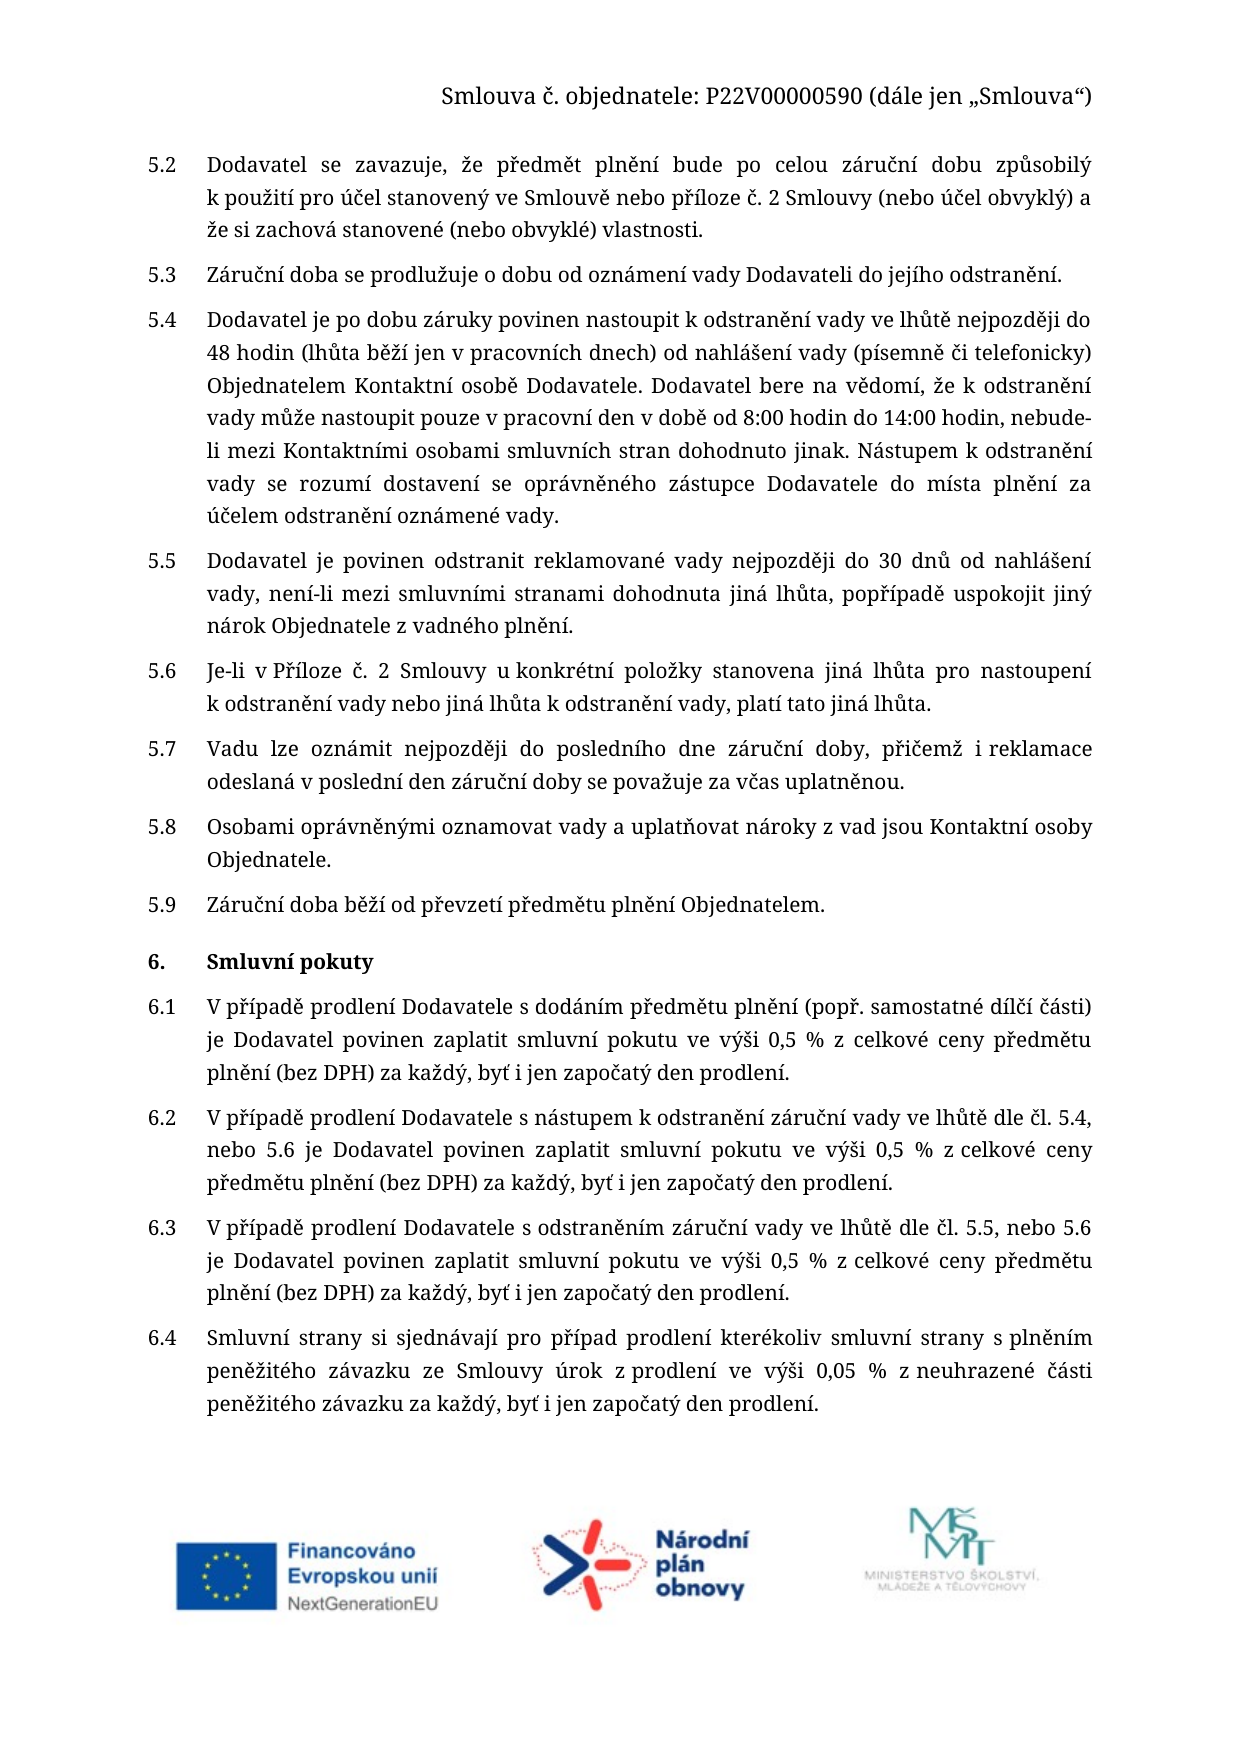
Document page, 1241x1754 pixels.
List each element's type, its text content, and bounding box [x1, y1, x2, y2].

list V případě prodlení Dodavatele s odstraněním záruční vady ve lhůtě dle čl. 5.5, nebo 5.6 je Dodavatel povinen zaplatit smluvní pokutu ve výši 0,5 % z celkové ceny předmětu plnění (bez DPH) za každý, byť i jen započatý den prodlení. [148, 1213, 1093, 1307]
picture [147, 1460, 1093, 1638]
list Osobami oprávněnými oznamovat vady a uplatňovat nároky z vad jsou Kontaktní osoby Objednatele. [148, 812, 1093, 873]
list Smluvní strany si sjednávají pro případ prodlení kterékoliv smluvní strany s plněním peněžitého závazku ze Smlouvy úrok z prodlení ve výši 0,05 % z neuhrazené části peněžitého závazku za každý, byť i jen započatý den prodlení. [148, 1323, 1093, 1417]
list Dodavatel je po dobu záruky povinen nastoupit k odstranění vady ve lhůtě nejpozději do 48 hodin (lhůta běží jen v pracovních dnech) od nahlášení vady (písemně či telefonicky) Objednatelem Kontaktní osobě Dodavatele. Dodavatel bere na vědomí, že k odstranění vady může nastoupit pouze v pracovní den v době od 8:00 hodin do 14:00 hodin, nebude-li mezi Kontaktními osobami smluvních stran dohodnuto jinak. Nástupem k odstranění vady se rozumí dostavení se oprávněného zástupce Dodavatele do místa plnění za účelem odstranění oznámené vady. [148, 306, 1093, 530]
list Dodavatel se zavazuje, že předmět plnění bude po celou záruční dobu způsobilý k použití pro účel stanovený ve Smlouvě nebo příloze č. 2 Smlouvy (nebo účel obvyklý) a že si zachová stanovené (nebo obvyklé) vlastnosti. [148, 150, 1093, 244]
list Vadu lze oznámit nejpozději do posledního dne záruční doby, přičemž i reklamace odeslaná v poslední den záruční doby se považuje za včas uplatněnou. [148, 734, 1093, 795]
list Záruční doba se prodlužuje o dobu od oznámení vady Dodavateli do jejího odstranění. [148, 261, 1093, 289]
list Smluvní pokuty [148, 947, 1093, 976]
list Dodavatel je povinen odstranit reklamované vady nejpozději do 30 dnů od nahlášení vady, není-li mezi smluvními stranami dohodnuta jiná lhůta, popřípadě uspokojit jiný nárok Objednatele z vadného plnění. [148, 546, 1093, 640]
list Záruční doba běží od převzetí předmětu plnění Objednatelem. [148, 890, 1093, 918]
list V případě prodlení Dodavatele s dodáním předmětu plnění (popř. samostatné dílčí části) je Dodavatel povinen zaplatit smluvní pokutu ve výši 0,5 % z celkové ceny předmětu plnění (bez DPH) za každý, byť i jen započatý den prodlení. [148, 992, 1093, 1086]
list Je-li v Příloze č. 2 Smlouvy u konkrétní položky stanovena jiná lhůta pro nastoupení k odstranění vady nebo jiná lhůta k odstranění vady, platí tato jiná lhůta. [148, 657, 1093, 718]
list V případě prodlení Dodavatele s nástupem k odstranění záruční vady ve lhůtě dle čl. 5.4, nebo 5.6 je Dodavatel povinen zaplatit smluvní pokutu ve výši 0,5 % z celkové ceny předmětu plnění (bez DPH) za každý, byť i jen započatý den prodlení. [148, 1103, 1093, 1196]
